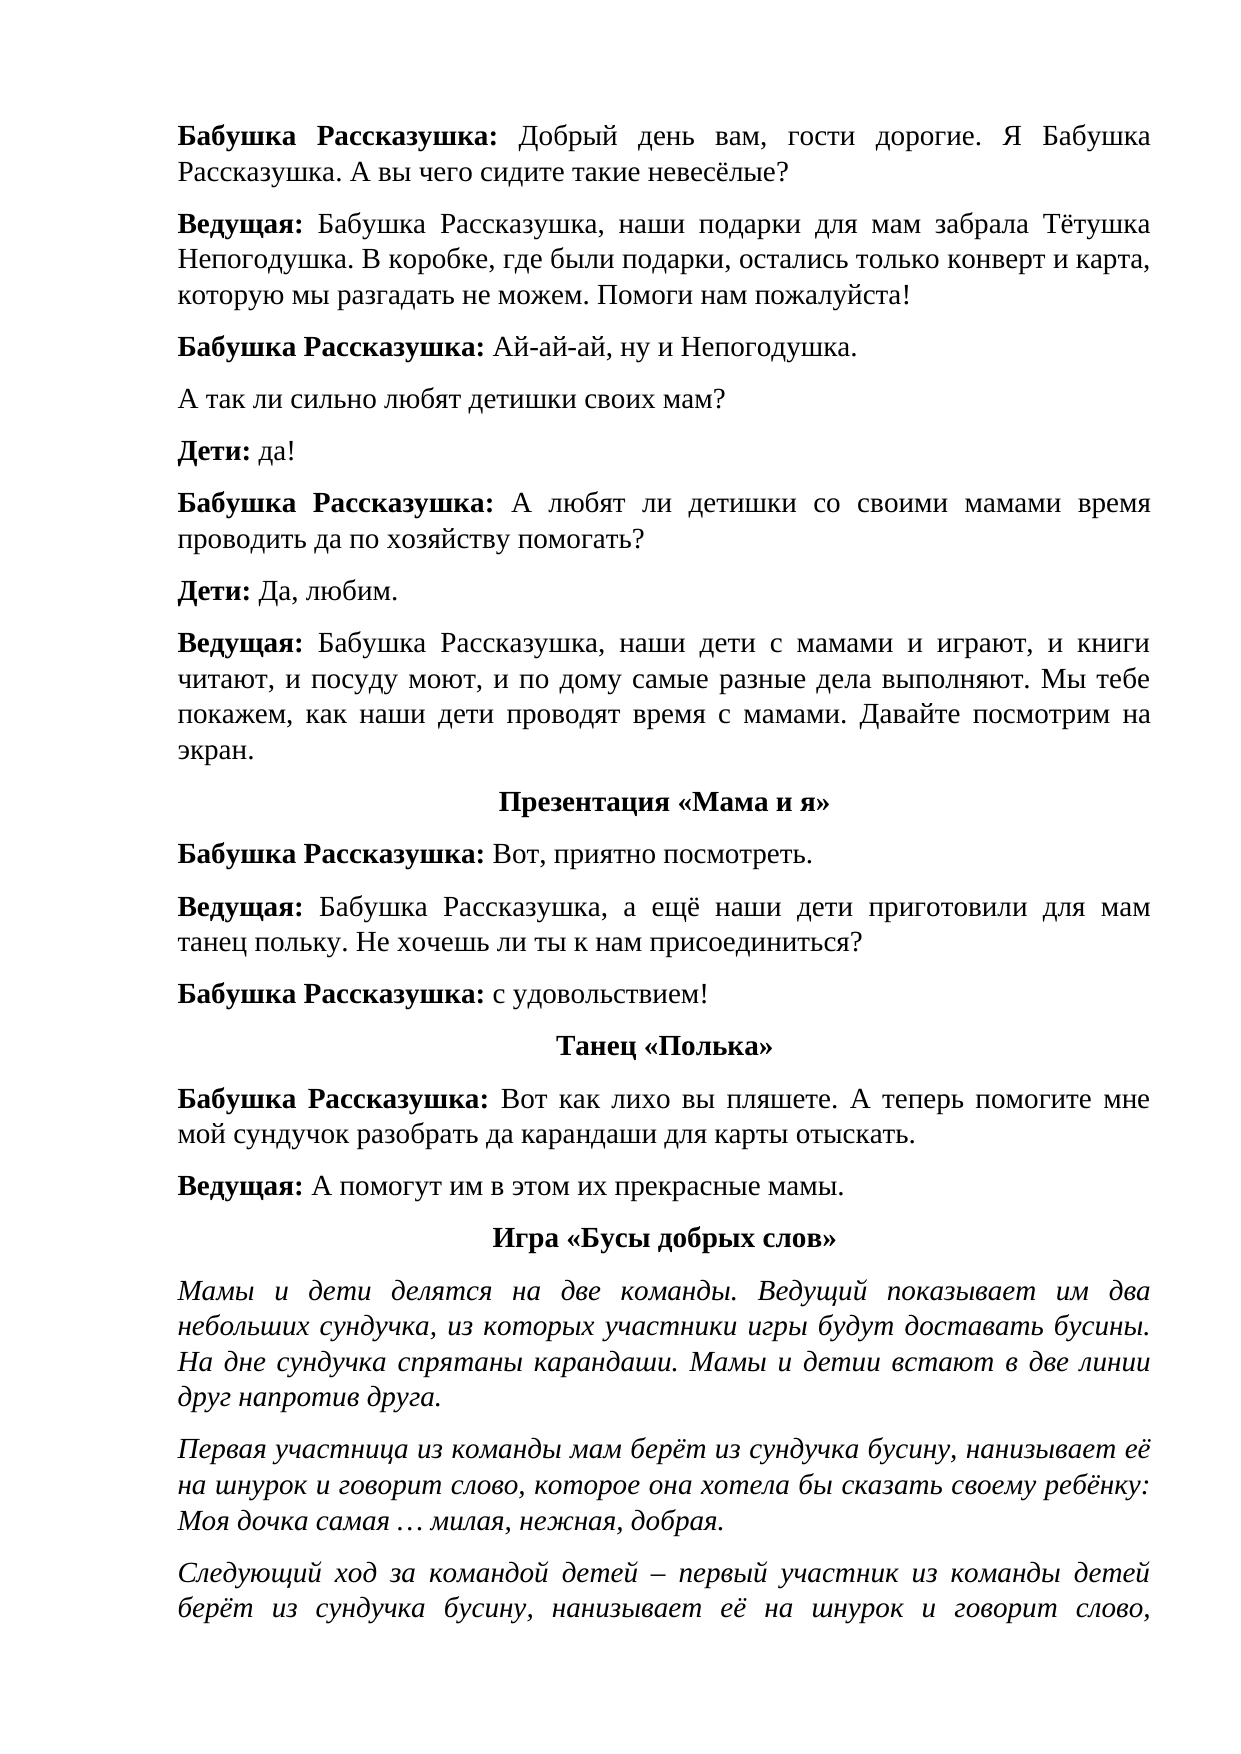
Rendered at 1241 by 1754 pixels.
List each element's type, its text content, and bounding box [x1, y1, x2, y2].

text Игра «Бусы добрых слов» [177, 1221, 1152, 1254]
text Мамы и дети делятся на две команды. Ведущий показывает им два небольших сундучка, из которых участники игры будут доставать бусины. На дне сундучка спрятаны карандаши. Мамы и детии встают в две линии друг напротив друга. [177, 1273, 1152, 1413]
text Ведущая: Бабушка Рассказушка, наши дети с мамами и играют, и книги читают, и посуду моют, и по дому самые разные дела выполняют. Мы тебе покажем, как наши дети проводят время с мамами. Давайте посмотрим на экран. [177, 626, 1152, 766]
text Ведущая: Бабушка Рассказушка, а ещё наши дети приготовили для мам танец польку. Не хочешь ли ты к нам присоединиться? [177, 889, 1152, 958]
text Бабушка Рассказушка: Ай-ай-ай, ну и Непогодушка. [177, 329, 1152, 363]
text Бабушка Рассказушка: Добрый день вам, гости дорогие. Я Бабушка Рассказушка. А вы чего сидите такие невесёлые? [177, 118, 1152, 187]
text Ведущая: А помогут им в этом их прекрасные мамы. [177, 1168, 1152, 1202]
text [177, 1555, 1152, 1624]
text Дети: да! [177, 433, 1152, 467]
text А так ли сильно любят детишки своих мам? [177, 381, 1152, 415]
text Презентация «Мама и я» [177, 784, 1152, 818]
text Бабушка Рассказушка: с удовольствием! [177, 976, 1152, 1010]
text Ведущая: Бабушка Рассказушка, наши подарки для мам забрала Тётушка Непогодушка. В коробке, где были подарки, остались только конверт и карта, которую мы разгадать не можем. Помоги нам пожалуйста! [177, 206, 1152, 310]
text Первая участница из команды мам берёт из сундучка бусину, нанизывает её на шнурок и говорит слово, которое она хотела бы сказать своему ребёнку: Моя дочка самая … милая, нежная, добрая. [177, 1432, 1152, 1536]
text Бабушка Рассказушка: Вот как лихо вы пляшете. А теперь помогите мне мой сундучок разобрать да карандаши для карты отыскать. [177, 1081, 1152, 1150]
text Бабушка Рассказушка: Вот, приятно посмотреть. [177, 836, 1152, 870]
text Танец «Полька» [177, 1028, 1152, 1062]
text Дети: Да, любим. [177, 573, 1152, 607]
text Бабушка Рассказушка: А любят ли детишки со своими мамами время проводить да по хозяйству помогать? [177, 486, 1152, 555]
